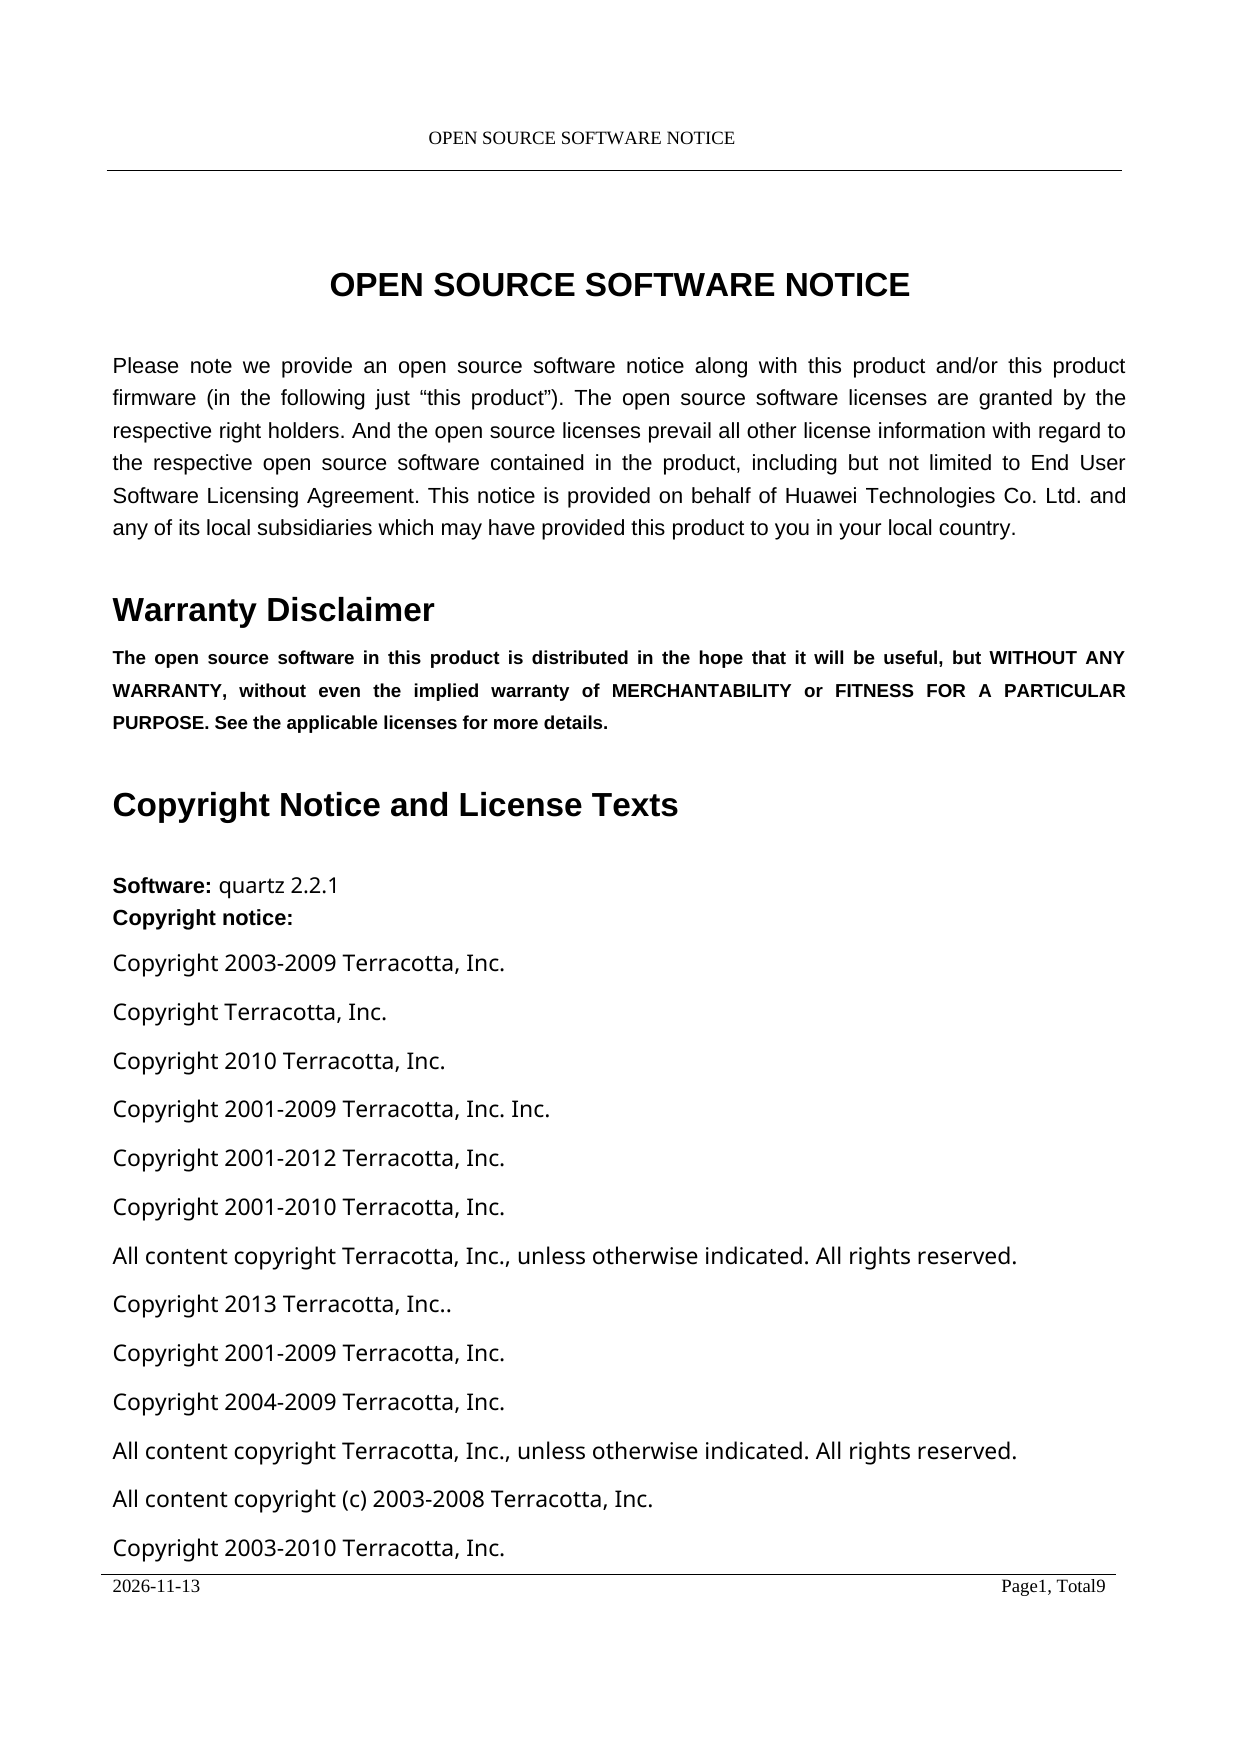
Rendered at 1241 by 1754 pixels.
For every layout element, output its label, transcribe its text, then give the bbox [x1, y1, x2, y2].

text OPEN SOURCE SOFTWARE NOTICE [112, 251, 1128, 316]
text The open source software in this product is distributed in the hope that it will be useful, but WITHOUT ANY WARRANTY, without even the implied warranty of MERCHANTABILITY or FITNESS FOR A PARTICULAR PURPOSE. See the applicable licenses for more details. [112, 641, 1128, 739]
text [112, 947, 1128, 1564]
text Software: quartz 2.2.1 [112, 869, 1128, 901]
text Copyright notice: [112, 901, 1128, 934]
text Warranty Disclaimer [112, 576, 1128, 641]
text Copyright Notice and License Texts [112, 771, 1128, 836]
text Please note we provide an open source software notice along with this product and/or this product firmware (in the following just “this product”). The open source software licenses are granted by the respective right holders. And the open source licenses prevail all other license information with regard to the respective open source software contained in the product, including but not limited to End User Software Licensing Agreement. This notice is provided on behalf of Huawei Technologies Co. Ltd. and any of its local subsidiaries which may have provided this product to you in your local country. [112, 349, 1128, 544]
